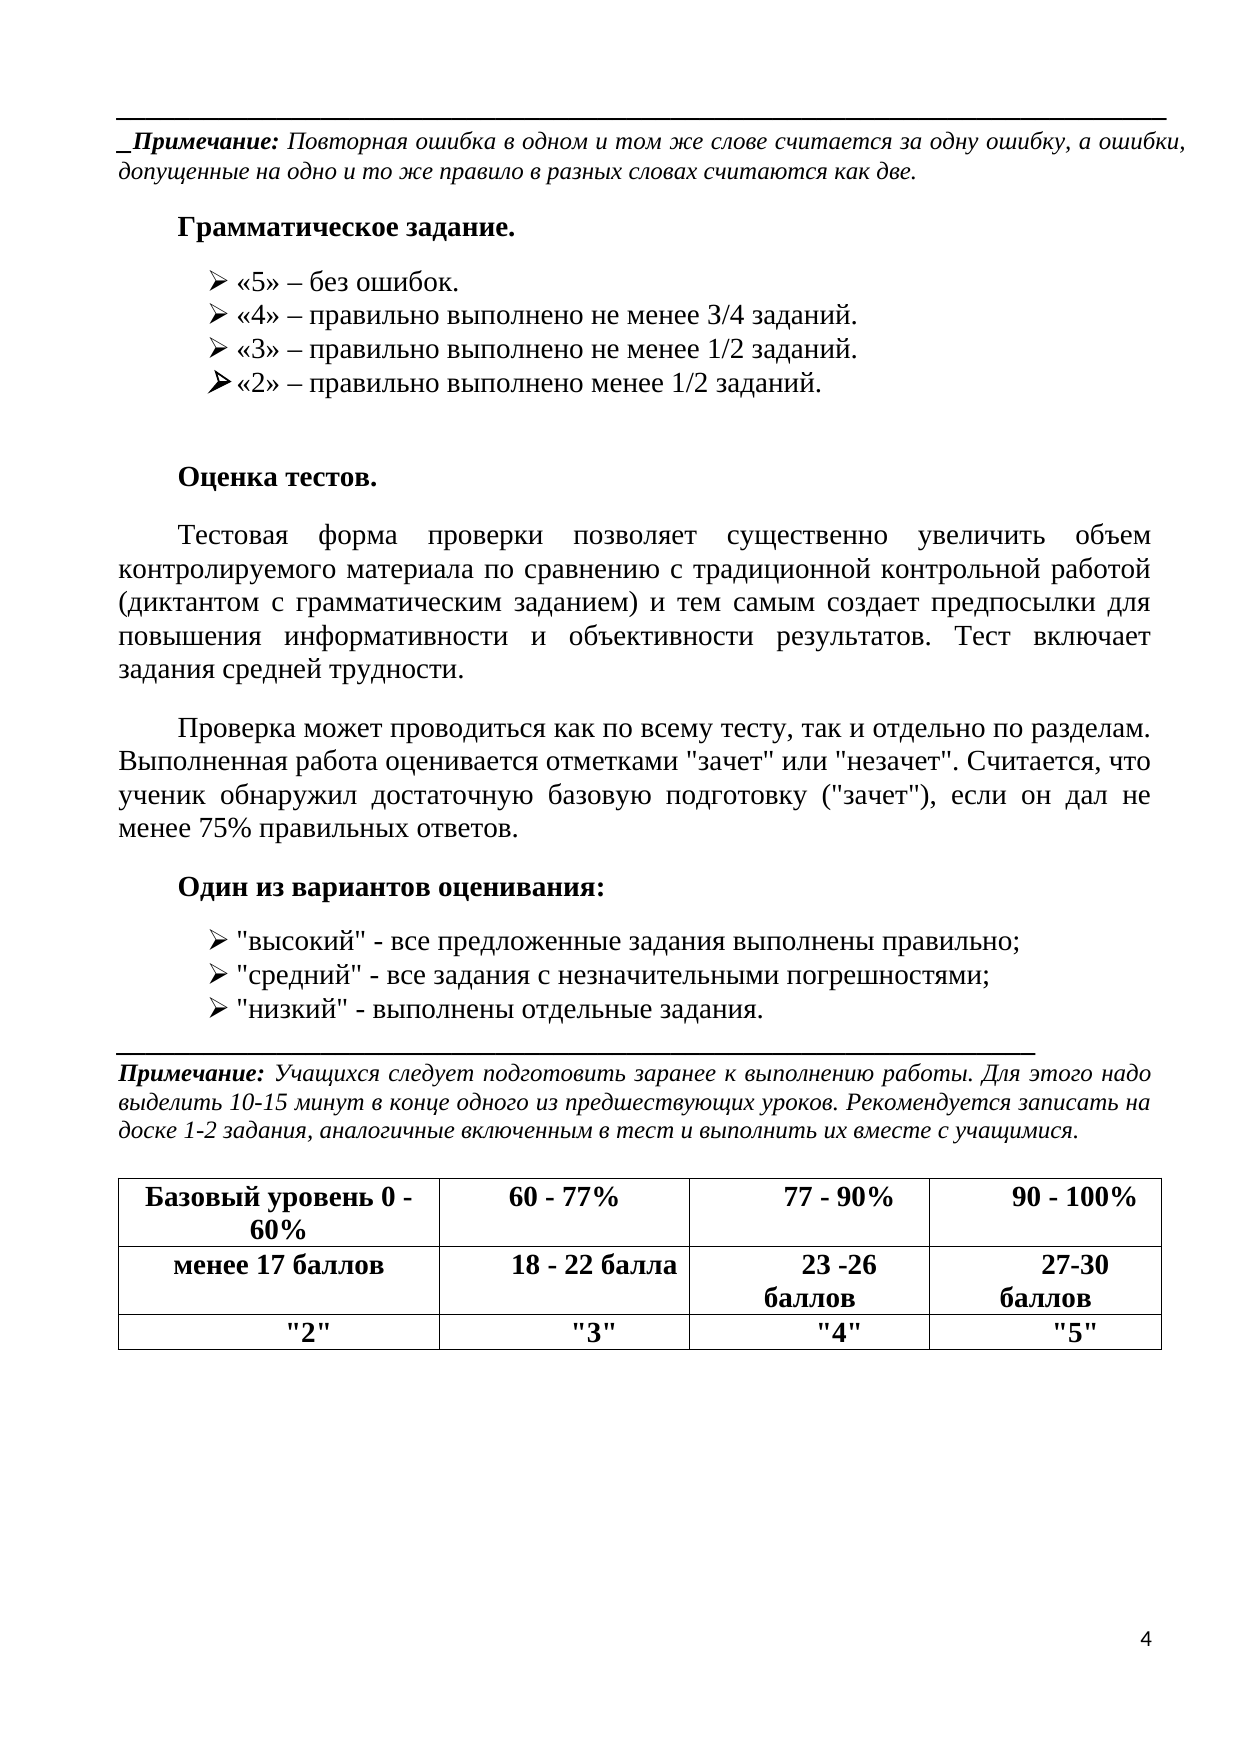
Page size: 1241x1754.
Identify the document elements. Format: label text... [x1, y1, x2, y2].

text Тестовая форма проверки позволяет существенно увеличить объем контролируемого материала по сравнению с традиционной контрольной работой (диктантом с грамматическим заданием) и тем самым создает предпосылки для повышения информативности и объективности результатов. Тест включает задания средней трудности. [118, 517, 1152, 685]
text Примечание: Учащихся следует подготовить заранее к выполнению работы. Для этого надо выделить 10-15 минут в конце одного из предшествующих уроков. Рекомендуется записать на доске 1-2 задания, аналогичные включенным в тест и выполнить их вместе с учащимися. [118, 1058, 1152, 1144]
table_cell 18 - 22 балла [440, 1247, 689, 1314]
text Грамматическое задание. [118, 209, 1187, 243]
text _______________________________________________________________ [118, 1024, 1152, 1058]
table_cell "4" [690, 1315, 929, 1348]
table_cell "5" [930, 1315, 1161, 1348]
list "средний" - все задания с незначительными погрешностями; [207, 957, 1187, 991]
table_cell 27-30 баллов [930, 1247, 1161, 1314]
table_cell "3" [440, 1315, 689, 1348]
list «5» – без ошибок. [207, 264, 1187, 297]
list "низкий" - выполнены отдельные задания. [207, 991, 1187, 1024]
text _________________________________________________________________________Примечание: Повторная ошибка в одном и том же слове считается за одну ошибку, а ошибки, допущенные на одно и то же правило в разных словах считаются как две. [118, 89, 1187, 184]
table_header 90 - 100% [930, 1179, 1161, 1246]
table_header 60 - 77% [440, 1179, 689, 1246]
list «4» – правильно выполнено не менее З/4 заданий. [207, 297, 1187, 331]
table_cell менее 17 баллов [119, 1247, 439, 1314]
text Один из вариантов оценивания: [118, 869, 1187, 903]
list «2» – правильно выполнено менее 1/2 заданий. [207, 365, 1187, 398]
list "высокий" - все предложенные задания выполнены правильно; [207, 923, 1187, 957]
text Оценка тестов. [118, 459, 1187, 492]
table_header Базовый уровень 0 - 60% [119, 1179, 439, 1246]
table_header 77 - 90% [690, 1179, 929, 1246]
text Проверка может проводиться как по всему тесту, так и отдельно по разделам. Выполненная работа оценивается отметками "зачет" или "незачет". Считается, что ученик обнаружил достаточную базовую подготовку ("зачет"), если он дал не менее 75% правильных ответов. [118, 710, 1152, 844]
table_cell 23 -26 баллов [690, 1247, 929, 1314]
table_cell "2" [119, 1315, 439, 1348]
list «3» – правильно выполнено не менее 1/2 заданий. [207, 331, 1187, 365]
